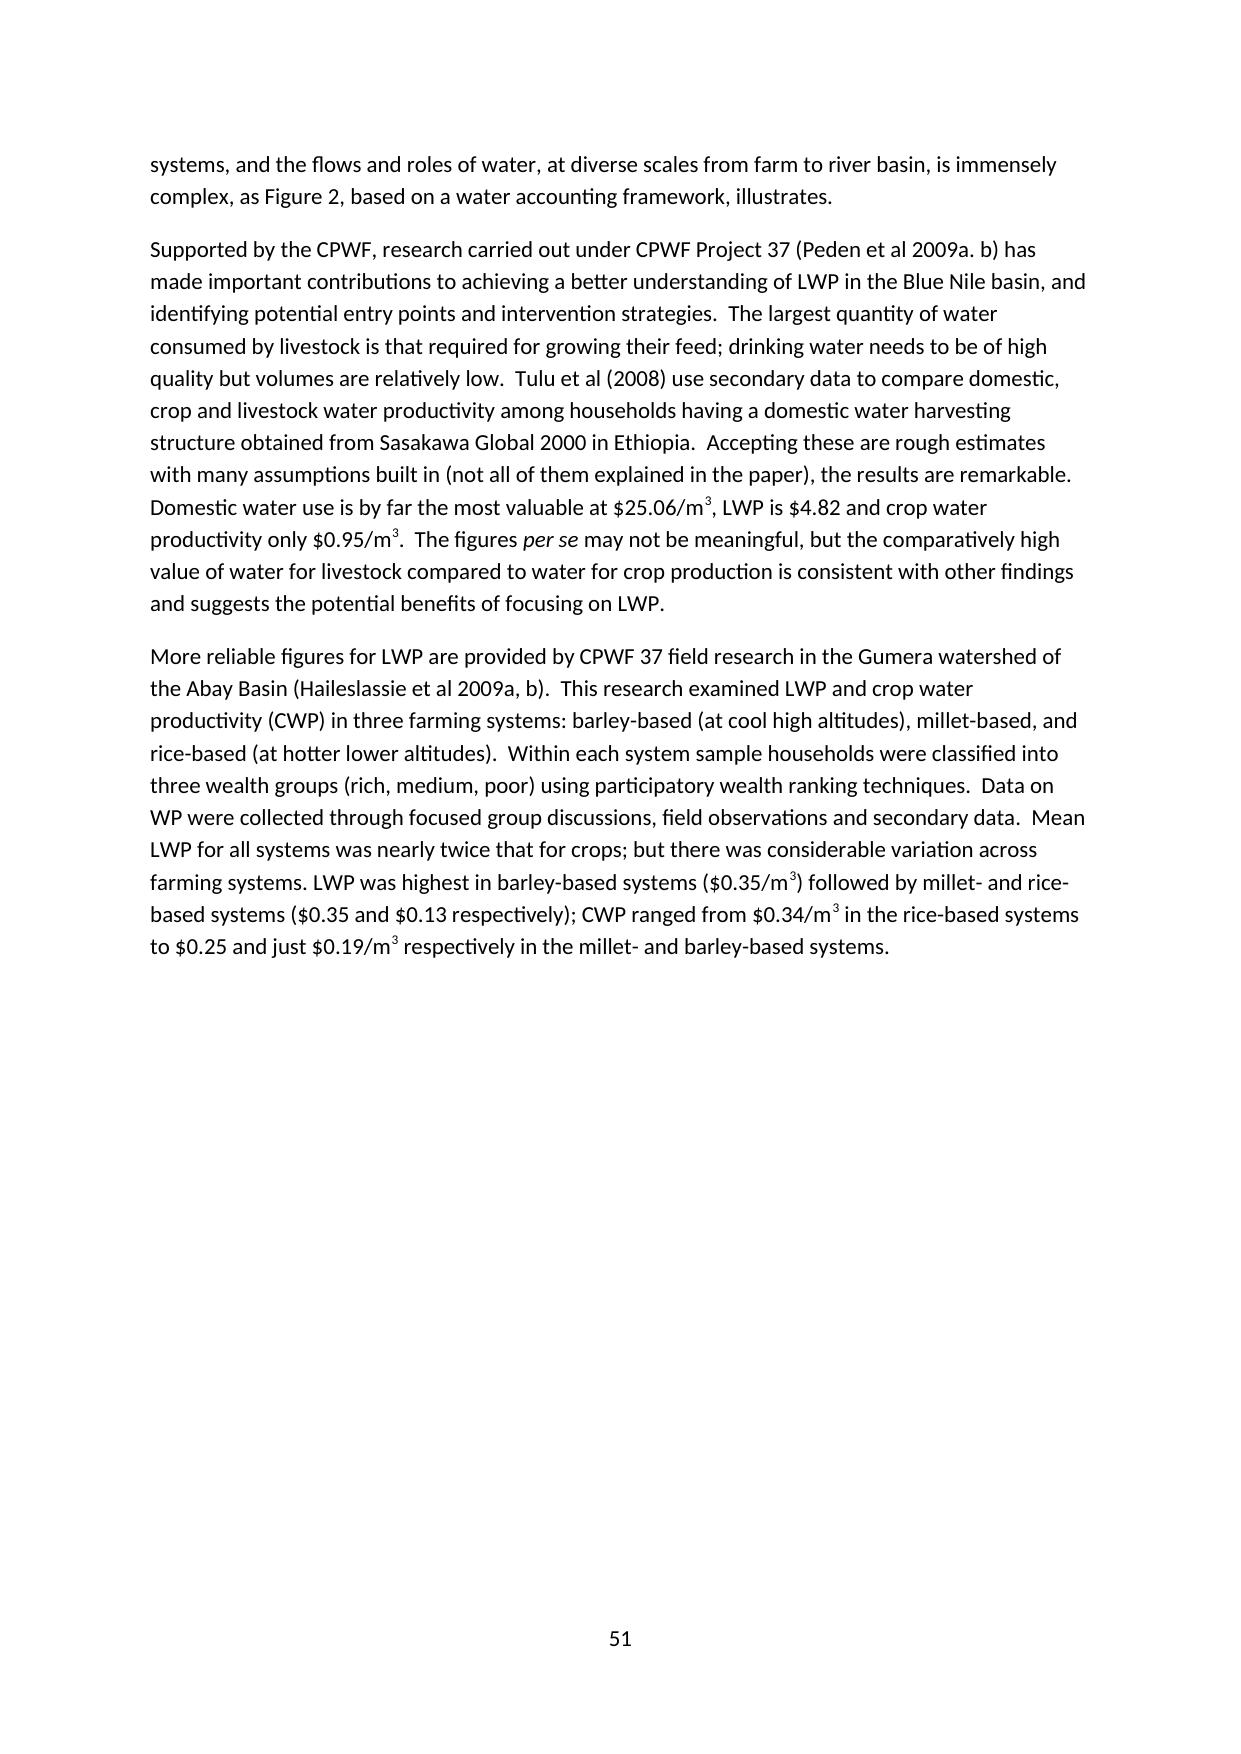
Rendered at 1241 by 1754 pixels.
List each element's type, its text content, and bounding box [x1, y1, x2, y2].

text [150, 150, 1090, 210]
text More reliable figures for LWP are provided by CPWF 37 field research in the Gumera watershed of the Abay Basin (Haileslassie et al 2009a, b). This research examined LWP and crop water productivity (CWP) in three farming systems: barley-based (at cool high altitudes), millet-based, and rice-based (at hotter lower altitudes). Within each system sample households were classified into three wealth groups (rich, medium, poor) using participatory wealth ranking techniques. Data on WP were collected through focused group discussions, field observations and secondary data. Mean LWP for all systems was nearly twice that for crops; but there was considerable variation across farming systems. LWP was highest in barley-based systems ($0.35/m3) followed by millet- and rice-based systems ($0.35 and $0.13 respectively); CWP ranged from $0.34/m3 in the rice-based systems to $0.25 and just $0.19/m3 respectively in the millet- and barley-based systems. [150, 642, 1090, 960]
text Supported by the CPWF, research carried out under CPWF Project 37 (Peden et al 2009a. b) has made important contributions to achieving a better understanding of LWP in the Blue Nile basin, and identifying potential entry points and intervention strategies. The largest quantity of water consumed by livestock is that required for growing their feed; drinking water needs to be of high quality but volumes are relatively low. Tulu et al (2008) use secondary data to compare domestic, crop and livestock water productivity among households having a domestic water harvesting structure obtained from Sasakawa Global 2000 in Ethiopia. Accepting these are rough estimates with many assumptions built in (not all of them explained in the paper), the results are remarkable. Domestic water use is by far the most valuable at $25.06/m3, LWP is $4.82 and crop water productivity only $0.95/m3. The figures per se may not be meaningful, but the comparatively high value of water for livestock compared to water for crop production is consistent with other findings and suggests the potential benefits of focusing on LWP. [150, 235, 1090, 617]
